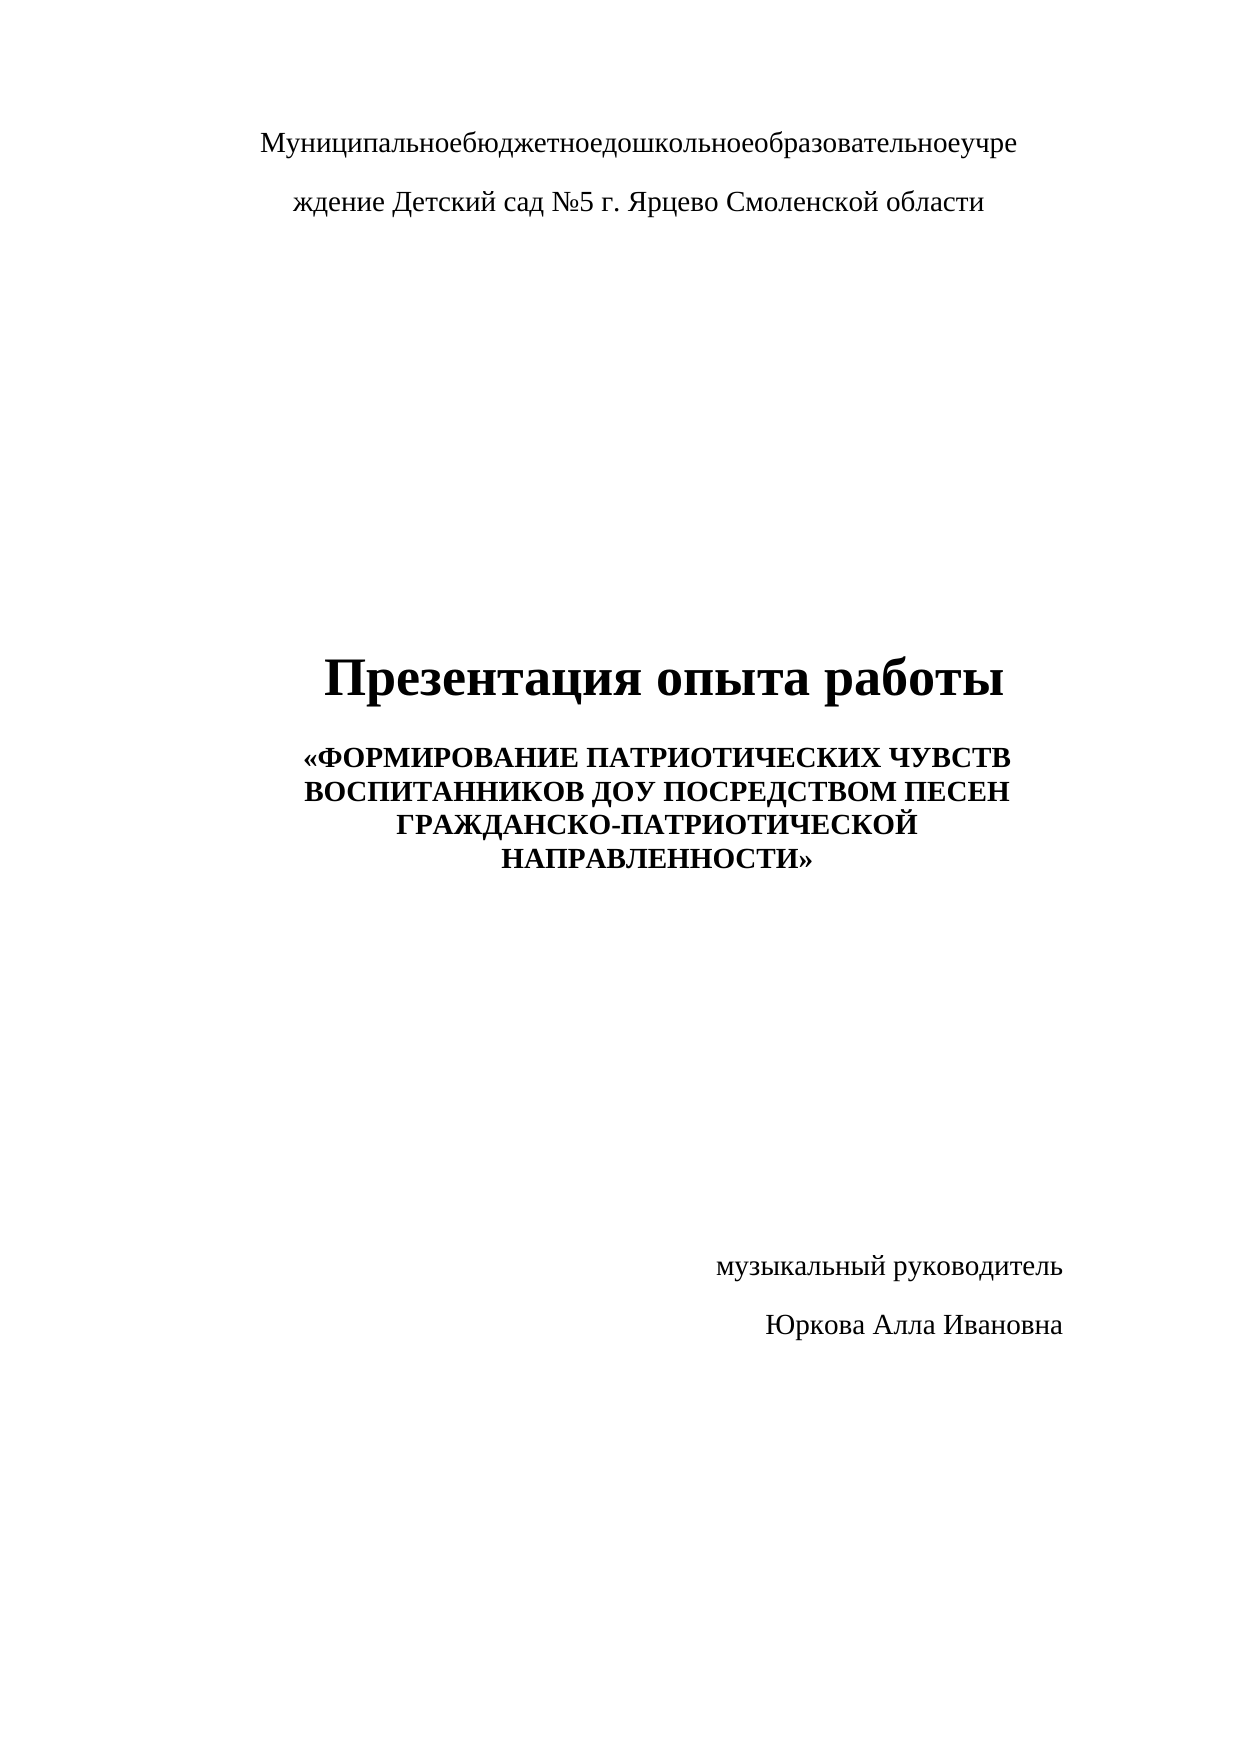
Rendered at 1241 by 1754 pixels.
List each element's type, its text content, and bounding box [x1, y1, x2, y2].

text музыкальный руководитель Юркова Алла Ивановна [546, 1248, 1063, 1341]
text Муниципальноебюджетноедошкольноеобразовательноеучреждение Детский сад №5 г. Ярцево Смоленской области [251, 125, 1026, 217]
text «ФОРМИРОВАНИЕ ПАТРИОТИЧЕСКИХ ЧУВСТВ ВОСПИТАННИКОВ ДОУ ПОСРЕДСТВОМ ПЕСЕН ГРАЖДАНСКО-ПАТРИОТИЧЕСКОЙ НАПРАВЛЕННОСТИ» [236, 740, 1078, 874]
text Презентация опыта работы [177, 644, 1152, 707]
